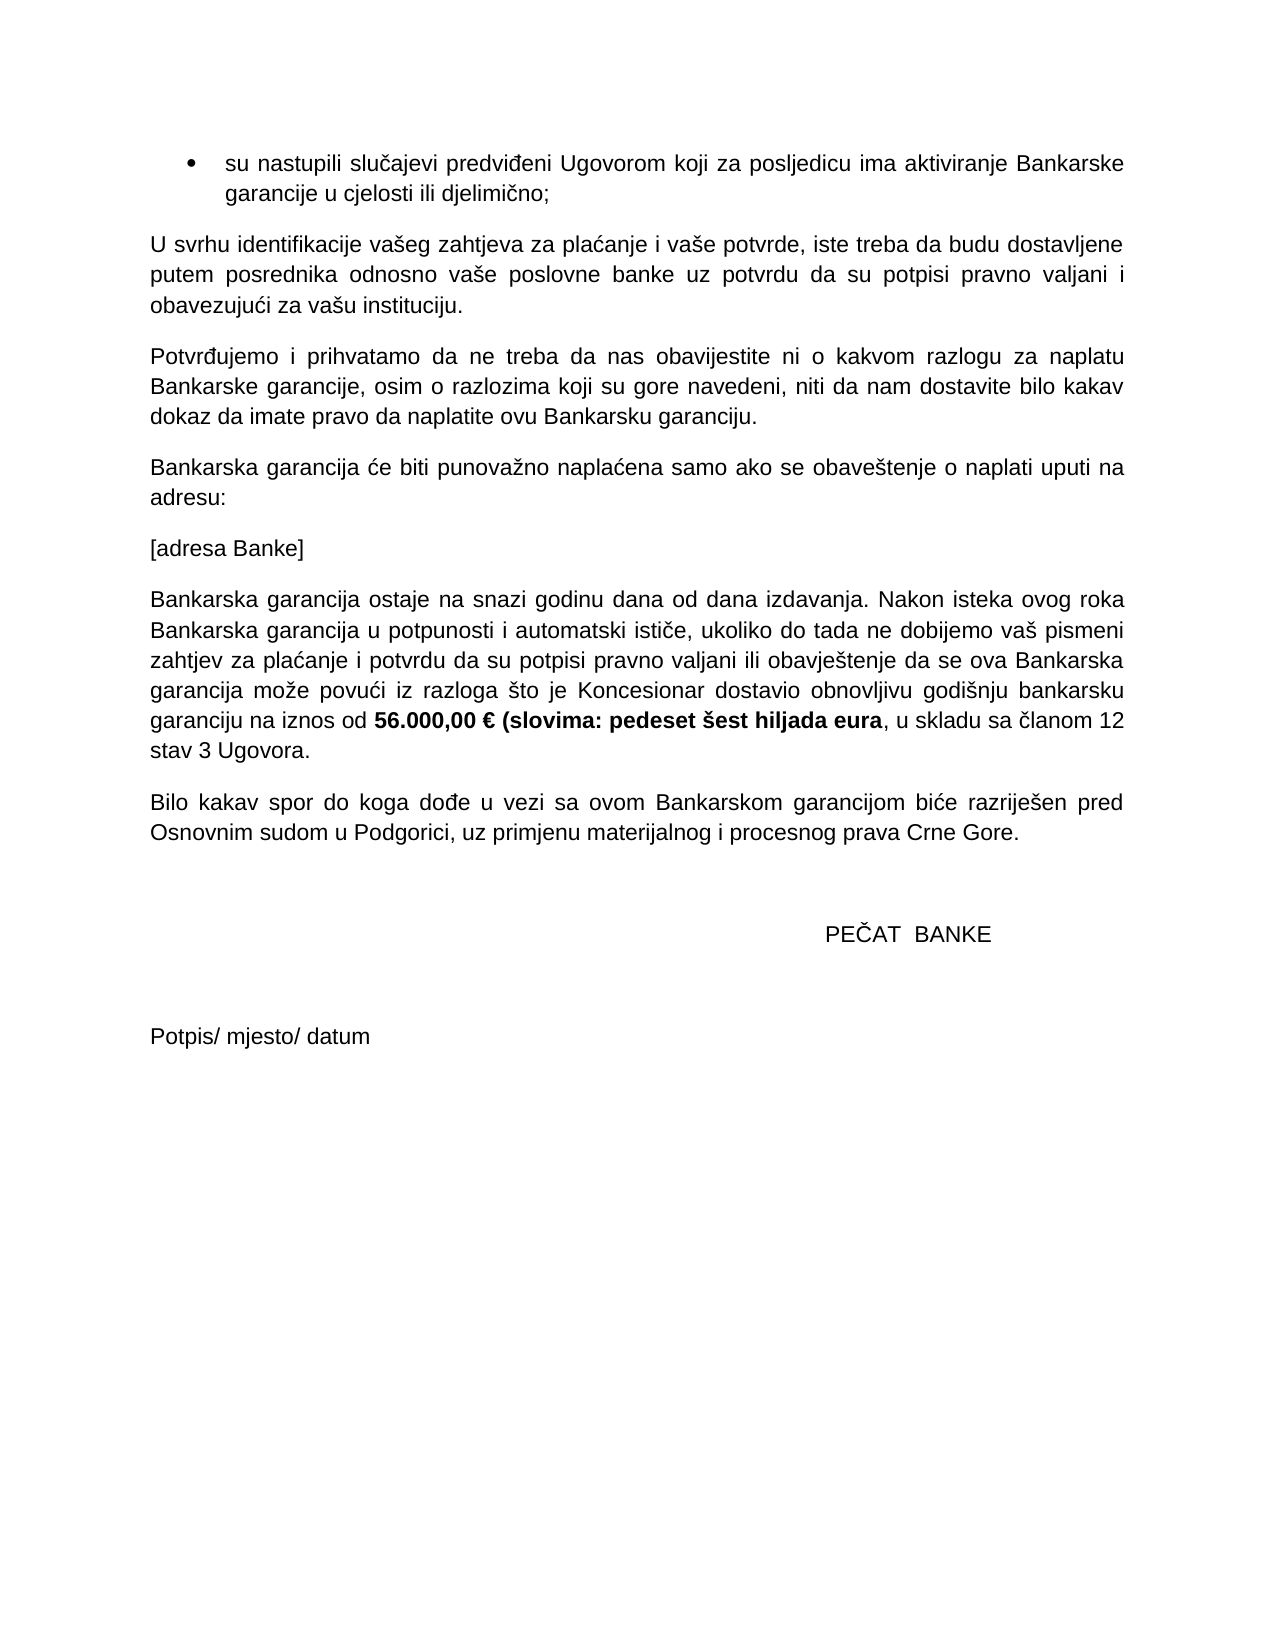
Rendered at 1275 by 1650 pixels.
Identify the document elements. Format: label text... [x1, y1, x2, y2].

list su nastupili slučajevi predviđeni Ugovorom koji za posljedicu ima aktiviranje Bankarske garancije u cjelosti ili djelimično; [187, 150, 1125, 207]
text Bankarska garancija ostaje na snazi godinu dana od dana izdavanja. Nakon isteka ovog roka Bankarska garancija u potpunosti i automatski ističe, ukoliko do tada ne dobijemo vaš pismeni zahtjev za plaćanje i potvrdu da su potpisi pravno valjani ili obavještenje da se ova Bankarska garancija može povući iz razloga što je Koncesionar dostavio obnovljivu godišnju bankarsku garanciju na iznos od 56.000,00 € (slovima: pedeset šest hiljada eura, u skladu sa članom 12 stav 3 Ugovora. [150, 586, 1125, 764]
text Potvrđujemo i prihvatamo da ne treba da nas obavijestite ni o kakvom razlogu za naplatu Bankarske garancije, osim o razlozima koji su gore navedeni, niti da nam dostavite bilo kakav dokaz da imate pravo da naplatite ovu Bankarsku garanciju. [150, 343, 1125, 429]
text PEČAT BANKE [150, 921, 1125, 947]
text Potpis/ mjesto/ datum [150, 1023, 1125, 1049]
text Bankarska garancija će biti punovažno naplaćena samo ako se obaveštenje o naplati uputi na adresu: [150, 454, 1125, 511]
text U svrhu identifikacije vašeg zahtjeva za plaćanje i vaše potvrde, iste treba da budu dostavljene putem posrednika odnosno vaše poslovne banke uz potvrdu da su potpisi pravno valjani i obavezujući za vašu instituciju. [150, 231, 1125, 318]
text Bilo kakav spor do koga dođe u vezi sa ovom Bankarskom garancijom biće razriješen pred Osnovnim sudom u Podgorici, uz primjenu materijalnog i procesnog prava Crne Gore. [150, 788, 1125, 845]
text [adresa Banke] [150, 535, 1125, 562]
